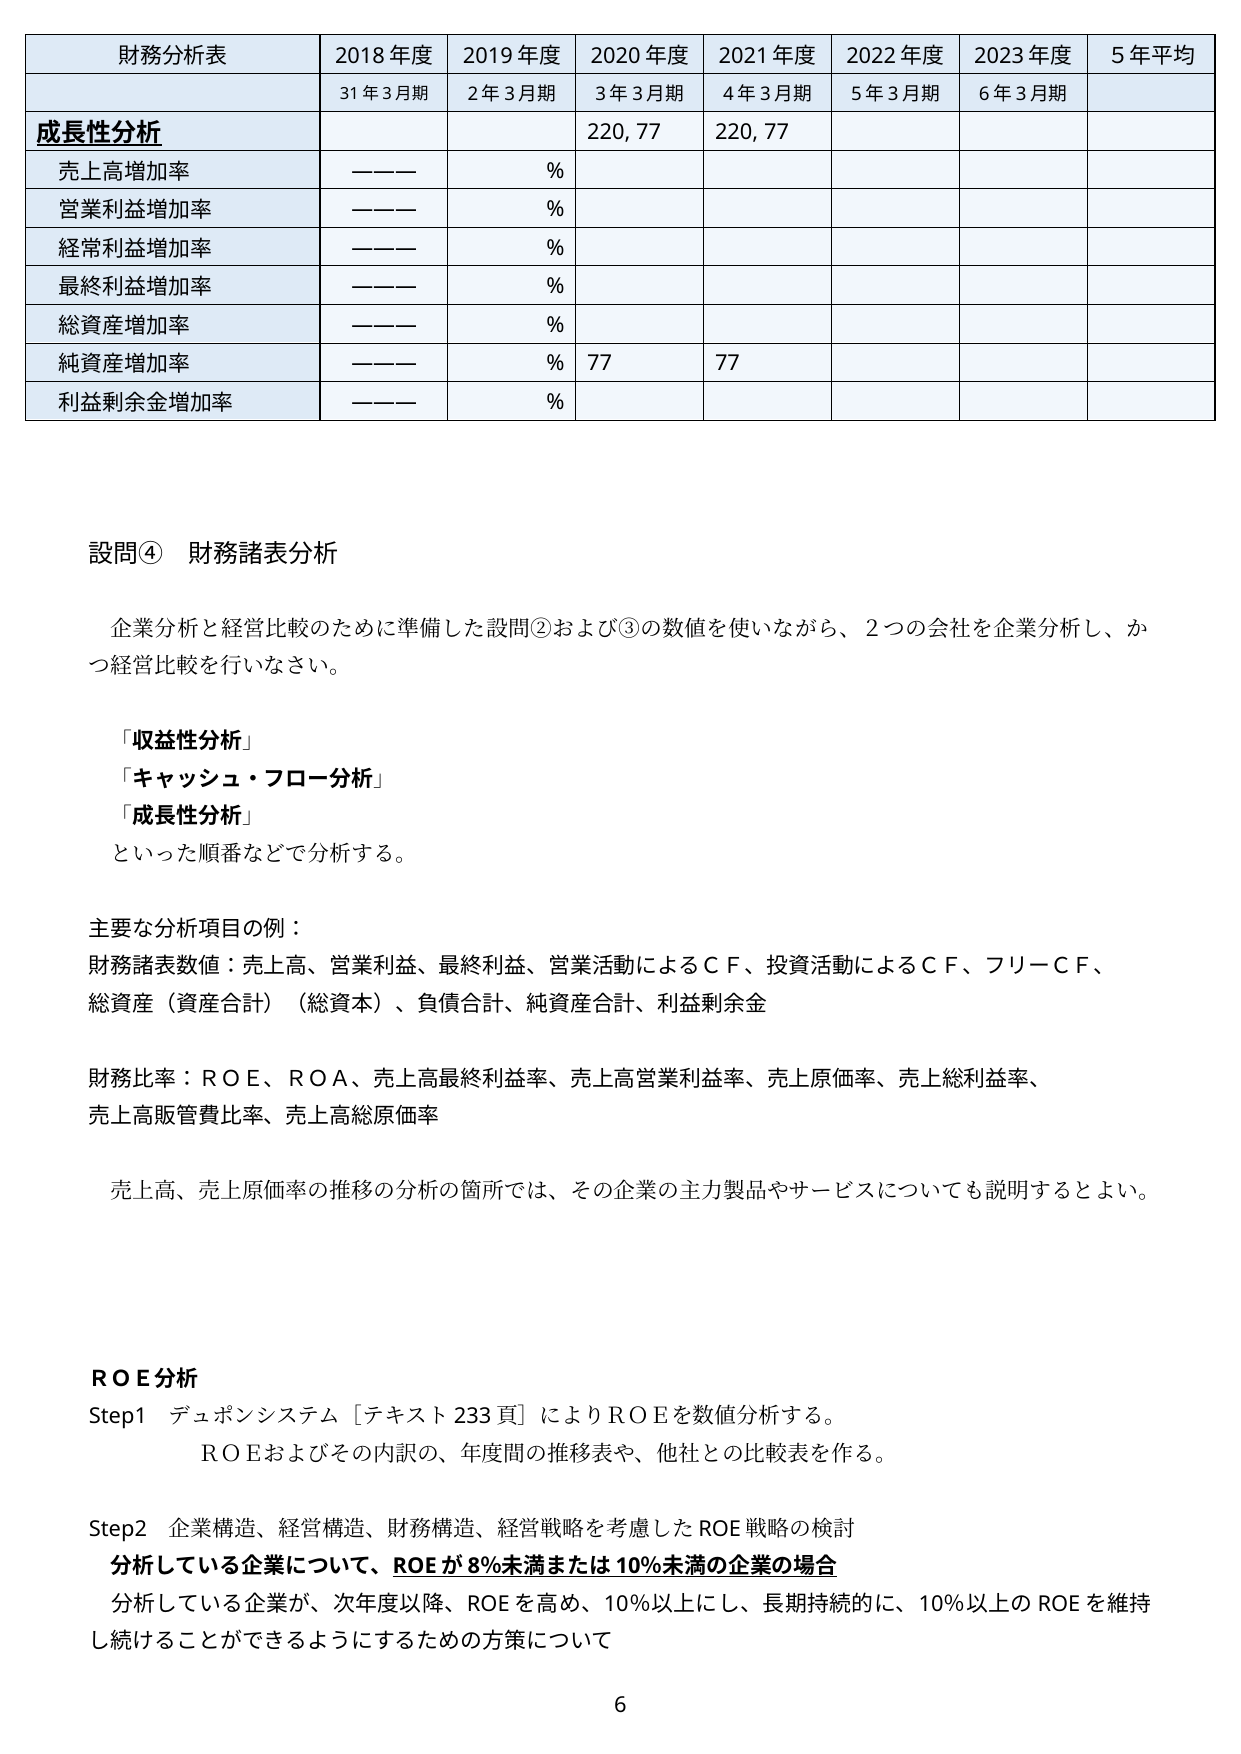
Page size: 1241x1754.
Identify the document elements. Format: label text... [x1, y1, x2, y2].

table_cell ――― [321, 189, 447, 227]
table_cell 純資産増加率 [26, 344, 319, 381]
text 総資産（資産合計）（総資本）、負債合計、純資産合計、利益剰余金 [89, 983, 1152, 1021]
table_cell 4年3月期 [704, 74, 831, 111]
table_cell ――― [321, 228, 447, 265]
table_cell ――― [321, 305, 447, 342]
table_cell % [448, 305, 575, 342]
text 財務比率：ＲＯＥ、ＲＯＡ、売上高最終利益率、売上高営業利益率、売上原価率、売上総利益率、 [89, 1058, 1152, 1096]
table_cell [1088, 112, 1214, 150]
table_cell [960, 344, 1087, 381]
text ＲＯＥ分析 [89, 1358, 1152, 1396]
table_cell % [448, 266, 575, 304]
table_cell [576, 228, 703, 265]
table_cell [960, 266, 1087, 304]
table_cell 営業利益増加率 [26, 189, 319, 227]
table_cell [26, 74, 319, 111]
table_cell [832, 344, 959, 381]
table_cell [1088, 382, 1214, 419]
table_cell 成長性分析 [26, 112, 319, 150]
text 財務諸表数値：売上高、営業利益、最終利益、営業活動によるＣＦ、投資活動によるＣＦ、フリーＣＦ、 [89, 946, 1152, 983]
table_cell [321, 112, 447, 150]
table_cell [832, 305, 959, 342]
table_cell [448, 112, 575, 150]
table_cell 総資産増加率 [26, 305, 319, 342]
text 売上高、売上原価率の推移の分析の箇所では、その企業の主力製品やサービスについても説明するとよい。 [89, 1171, 1152, 1208]
text 企業分析と経営比較のために準備した設問②および③の数値を使いながら、２つの会社を企業分析し、かつ経営比較を行いなさい。 [89, 608, 1152, 683]
table_cell 2年3月期 [448, 74, 575, 111]
table_header ５年平均 [1088, 35, 1214, 73]
table_cell [960, 382, 1087, 419]
table_cell 経常利益増加率 [26, 228, 319, 265]
table_cell [960, 151, 1087, 188]
table_cell % [448, 382, 575, 419]
table_cell ――― [321, 382, 447, 419]
table_cell [704, 151, 831, 188]
table_cell [832, 151, 959, 188]
table_header 2018年度 [321, 35, 447, 73]
table_cell 77 [576, 344, 703, 381]
table_cell [1088, 228, 1214, 265]
table_cell [960, 112, 1087, 150]
table_header 2019年度 [448, 35, 575, 73]
table_cell [960, 305, 1087, 342]
table_cell [704, 266, 831, 304]
table_header 2022年度 [832, 35, 959, 73]
table_cell [576, 189, 703, 227]
table_cell [704, 189, 831, 227]
table_cell [1088, 266, 1214, 304]
table_header 2020年度 [576, 35, 703, 73]
text 設問④ 財務諸表分析 [89, 533, 1152, 571]
table_cell [704, 382, 831, 419]
text 分析している企業が、次年度以降、ROEを高め、10％以上にし、長期持続的に、10％以上のROEを維持し続けることができるようにするための方策について [89, 1583, 1152, 1658]
text ＲＯＥおよびその内訳の、年度間の推移表や、他社との比較表を作る。 [89, 1433, 1152, 1471]
table_cell [704, 228, 831, 265]
table_cell [1088, 189, 1214, 227]
text 売上高販管費比率、売上高総原価率 [89, 1096, 1152, 1133]
text 分析している企業について、ROEが8％未満または10％未満の企業の場合 [89, 1546, 1152, 1583]
table_cell 5年3月期 [832, 74, 959, 111]
table_cell [1088, 305, 1214, 342]
table_cell 3年3月期 [576, 74, 703, 111]
table_cell % [448, 228, 575, 265]
table_cell ――― [321, 266, 447, 304]
table_cell [576, 382, 703, 419]
table_header 財務分析表 [26, 35, 319, 73]
text 「収益性分析」 [89, 721, 1152, 758]
table_cell [576, 151, 703, 188]
table_cell 6年3月期 [960, 74, 1087, 111]
table_cell [576, 266, 703, 304]
table_cell 77 [704, 344, 831, 381]
table_header 2023年度 [960, 35, 1087, 73]
table_cell [576, 305, 703, 342]
table_cell 利益剰余金増加率 [26, 382, 319, 419]
table_cell [960, 228, 1087, 265]
table_cell [1088, 151, 1214, 188]
table_cell % [448, 189, 575, 227]
table_cell [832, 228, 959, 265]
table_cell [832, 266, 959, 304]
table_cell ――― [321, 151, 447, 188]
table_cell [832, 112, 959, 150]
table_cell 最終利益増加率 [26, 266, 319, 304]
table_cell [960, 189, 1087, 227]
table_cell 31年3月期 [321, 74, 447, 111]
text といった順番などで分析する。 [89, 833, 1152, 871]
table_cell [1088, 74, 1214, 111]
text 「キャッシュ・フロー分析」 [89, 758, 1152, 796]
table_cell % [448, 151, 575, 188]
table_cell 220, 77 [576, 112, 703, 150]
table_header 2021年度 [704, 35, 831, 73]
text Step2 企業構造、経営構造、財務構造、経営戦略を考慮したROE戦略の検討 [89, 1508, 1152, 1546]
table_cell [832, 382, 959, 419]
table_cell [704, 305, 831, 342]
table_cell ――― [321, 344, 447, 381]
table_cell [1088, 344, 1214, 381]
table_cell % [448, 344, 575, 381]
text 「成長性分析」 [89, 796, 1152, 833]
table_cell [832, 189, 959, 227]
text 主要な分析項目の例： [89, 908, 1152, 946]
text Step1 デュポンシステム［テキスト233頁］によりＲＯＥを数値分析する。 [89, 1396, 1152, 1433]
table_cell 220, 77 [704, 112, 831, 150]
table_cell 売上高増加率 [26, 151, 319, 188]
